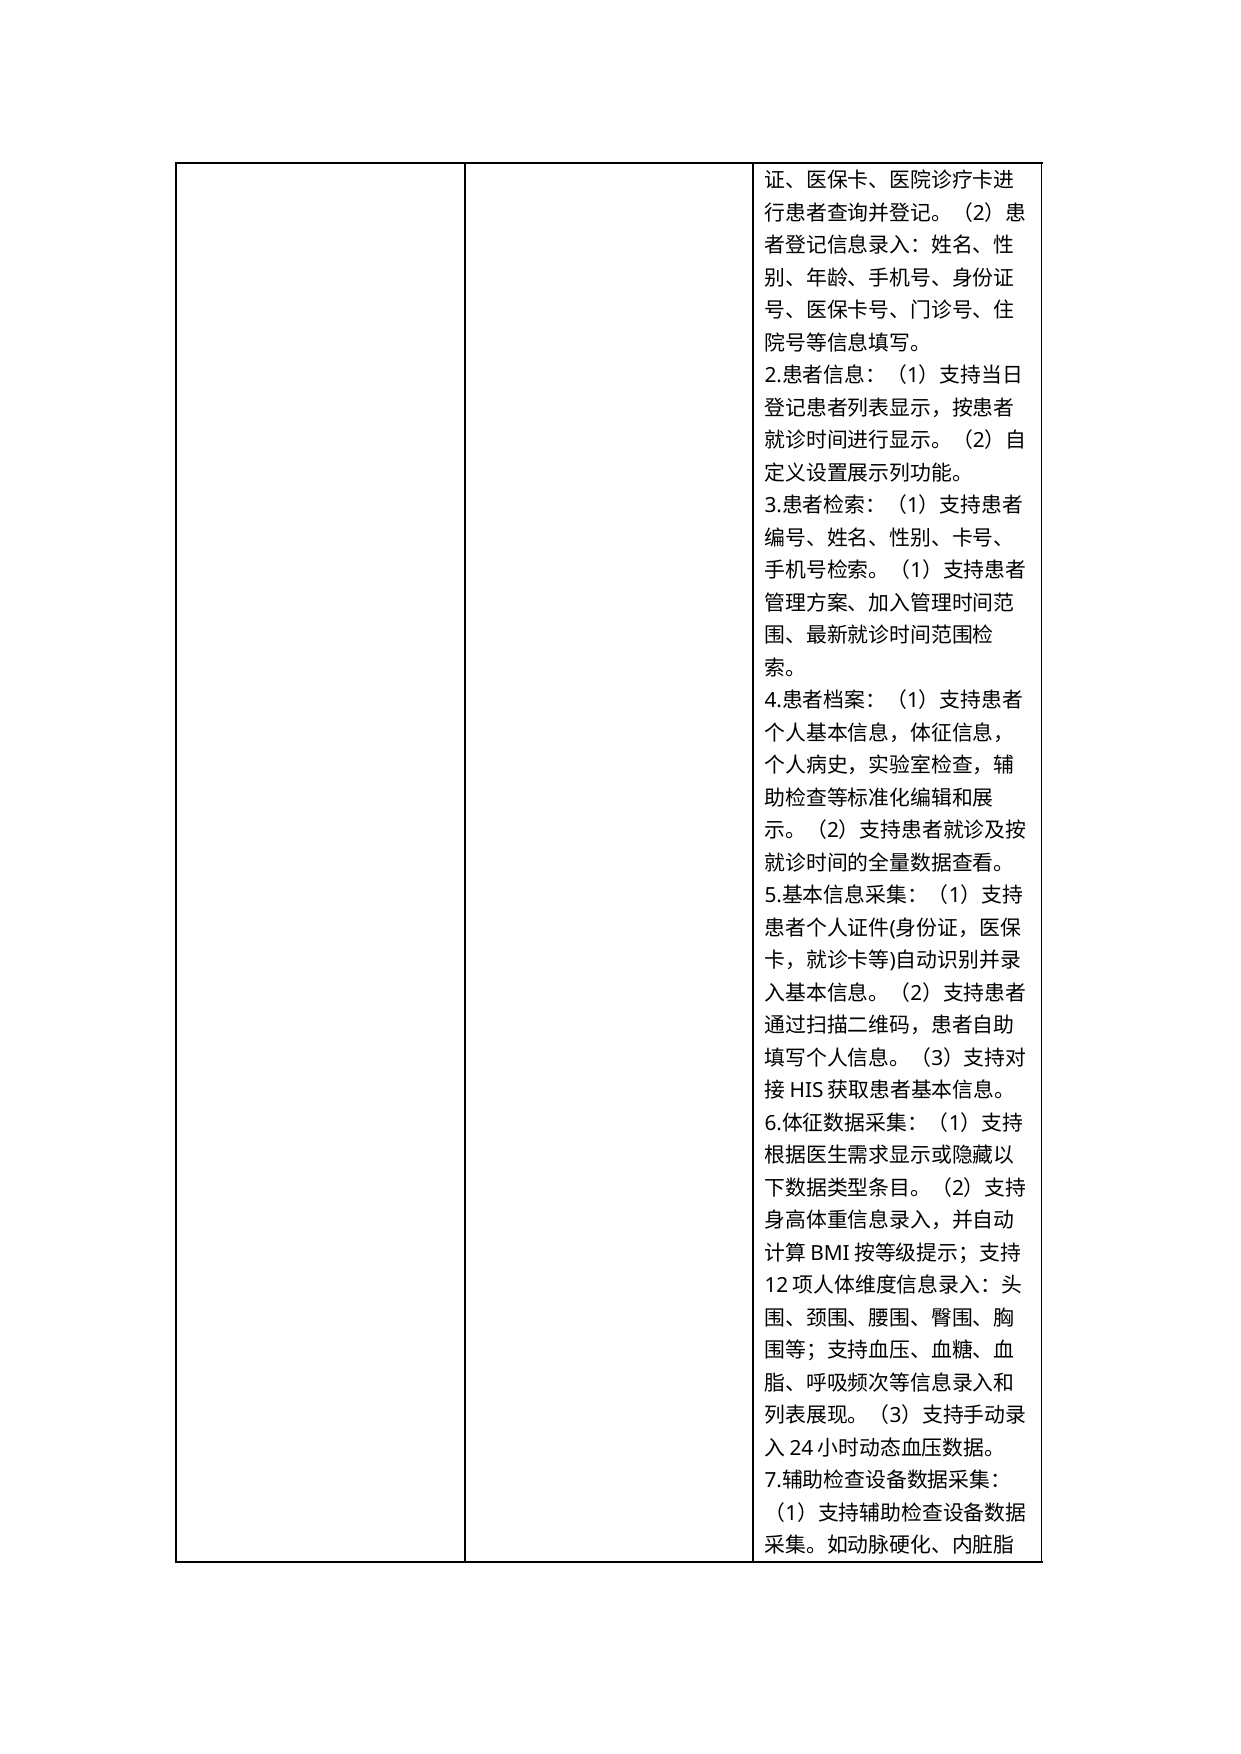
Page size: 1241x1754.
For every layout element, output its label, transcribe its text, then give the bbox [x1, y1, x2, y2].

table_cell [466, 164, 752, 1561]
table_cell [754, 164, 1041, 1561]
table_cell 1 [177, 164, 464, 1561]
